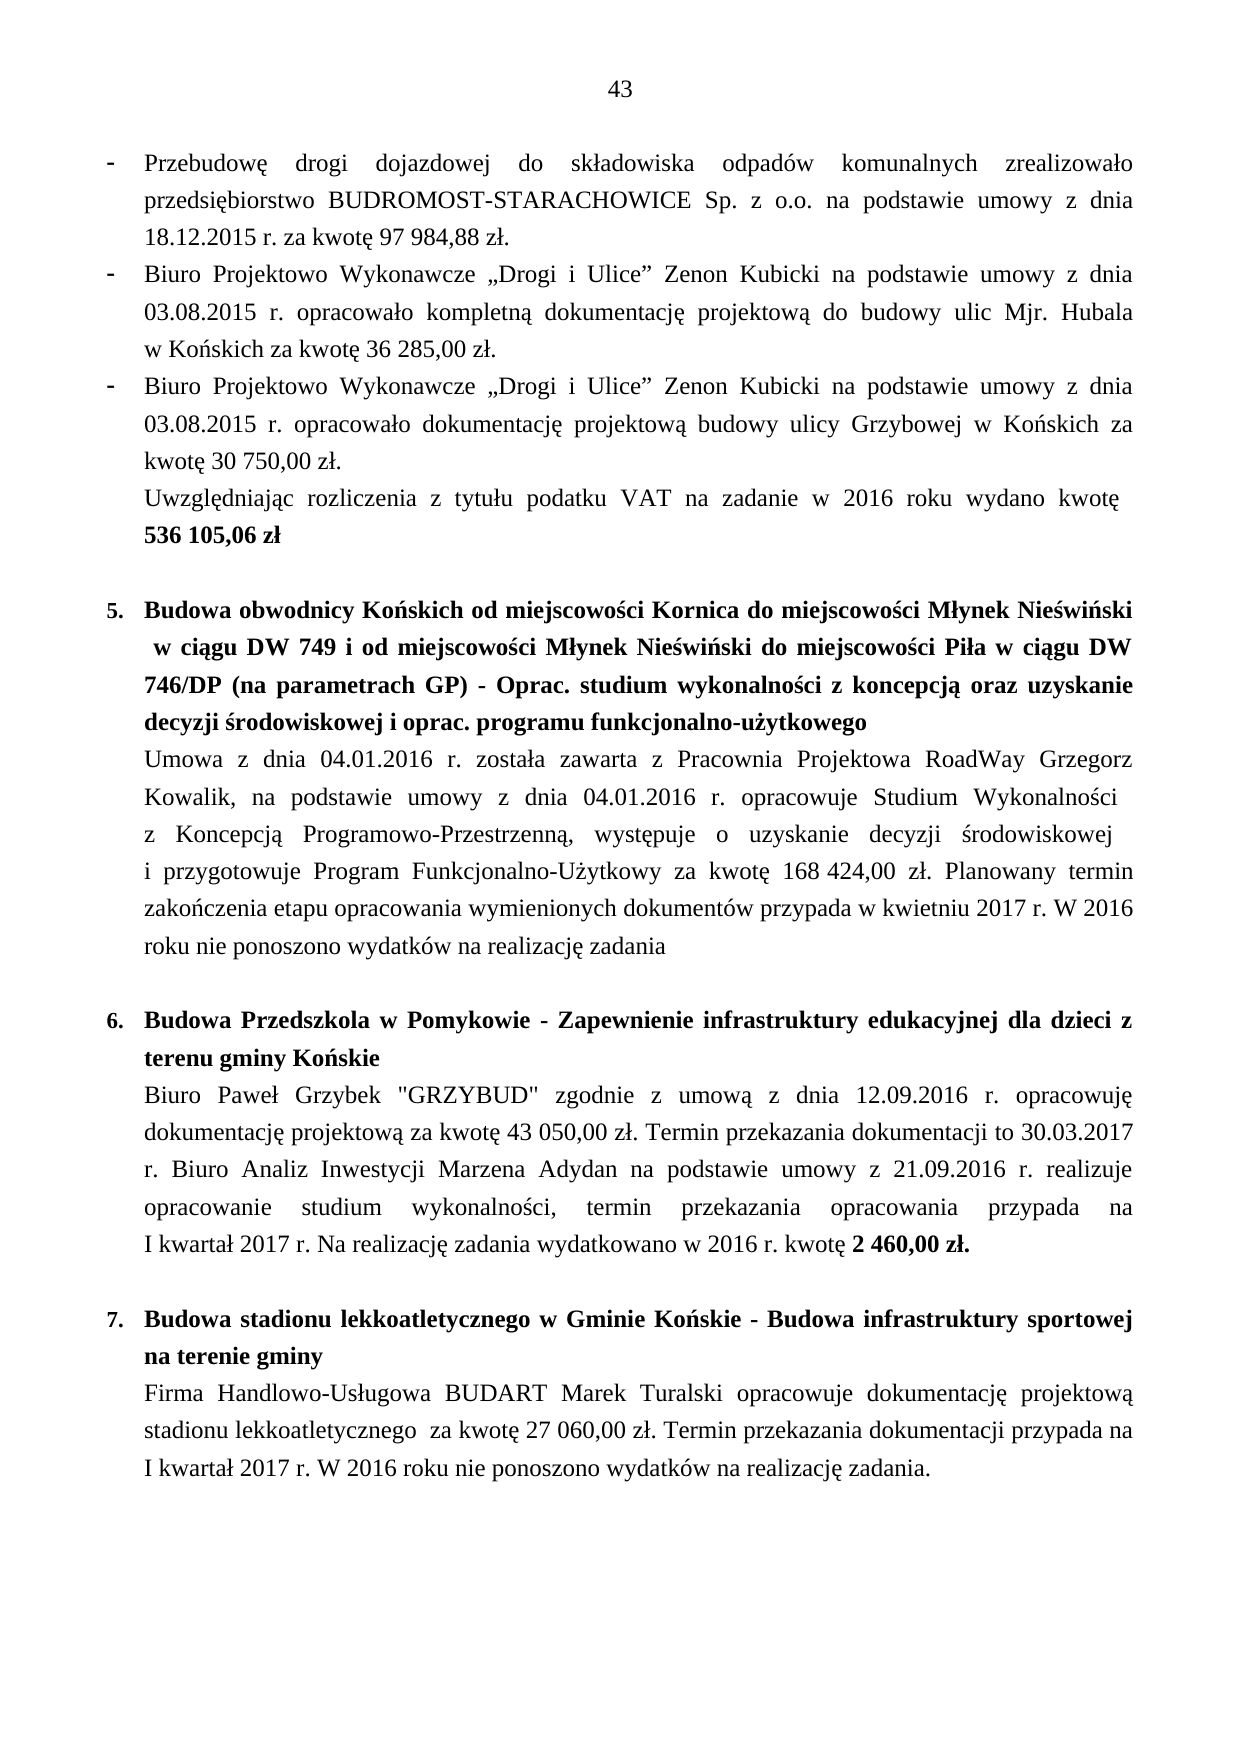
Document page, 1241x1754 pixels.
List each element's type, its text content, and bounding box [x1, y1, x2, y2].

list Biuro Projektowo Wykonawcze „Drogi i Ulice” Zenon Kubicki na podstawie umowy z dnia 03.08.2015 r. opracowało kompletną dokumentację projektową do budowy ulic Mjr. Hubala w Końskich za kwotę 36 285,00 zł. [106, 259, 1134, 363]
list Budowa Przedszkola w Pomykowie - Zapewnienie infrastruktury edukacyjnej dla dzieci z terenu gminy Końskie [106, 1005, 1134, 1071]
list Przebudowę drogi dojazdowej do składowiska odpadów komunalnych zrealizowało przedsiębiorstwo BUDROMOST-STARACHOWICE Sp. z o.o. na podstawie umowy z dnia 18.12.2015 r. za kwotę 97 984,88 zł. [106, 148, 1134, 251]
list Biuro Projektowo Wykonawcze „Drogi i Ulice” Zenon Kubicki na podstawie umowy z dnia 03.08.2015 r. opracowało dokumentację projektową budowy ulicy Grzybowej w Końskich za kwotę 30 750,00 zł. [106, 371, 1134, 475]
list Budowa stadionu lekkoatletycznego w Gminie Końskie - Budowa infrastruktury sportowej na terenie gminy [106, 1304, 1134, 1370]
list Firma Handlowo-Usługowa BUDART Marek Turalski opracowuje dokumentację projektową stadionu lekkoatletycznego za kwotę 27 060,00 zł. Termin przekazania dokumentacji przypada na I kwartał 2017 r. W 2016 roku nie ponoszono wydatków na realizację zadania. [144, 1378, 1134, 1482]
list Uwzględniając rozliczenia z tytułu podatku VAT na zadanie w 2016 roku wydano kwotę 536 105,06 zł [144, 483, 1134, 549]
list Umowa z dnia 04.01.2016 r. została zawarta z Pracownia Projektowa RoadWay Grzegorz Kowalik, na podstawie umowy z dnia 04.01.2016 r. opracowuje Studium Wykonalności z Koncepcją Programowo-Przestrzenną, występuje o uzyskanie decyzji środowiskowej i przygotowuje Program Funkcjonalno-Użytkowy za kwotę 168 424,00 zł. Planowany termin zakończenia etapu opracowania wymienionych dokumentów przypada w kwietniu 2017 r. W 2016 roku nie ponoszono wydatków na realizację zadania [144, 744, 1134, 959]
list Budowa obwodnicy Końskich od miejscowości Kornica do miejscowości Młynek Nieświński w ciągu DW 749 i od miejscowości Młynek Nieświński do miejscowości Piła w ciągu DW 746/DP (na parametrach GP) - Oprac. studium wykonalności z koncepcją oraz uzyskanie decyzji środowiskowej i oprac. programu funkcjonalno-użytkowego [106, 595, 1134, 736]
list Biuro Paweł Grzybek "GRZYBUD" zgodnie z umową z dnia 12.09.2016 r. opracowuję dokumentację projektową za kwotę 43 050,00 zł. Termin przekazania dokumentacji to 30.03.2017 r. Biuro Analiz Inwestycji Marzena Adydan na podstawie umowy z 21.09.2016 r. realizuje opracowanie studium wykonalności, termin przekazania opracowania przypada na I kwartał 2017 r. Na realizację zadania wydatkowano w 2016 r. kwotę 2 460,00 zł. [144, 1080, 1134, 1258]
